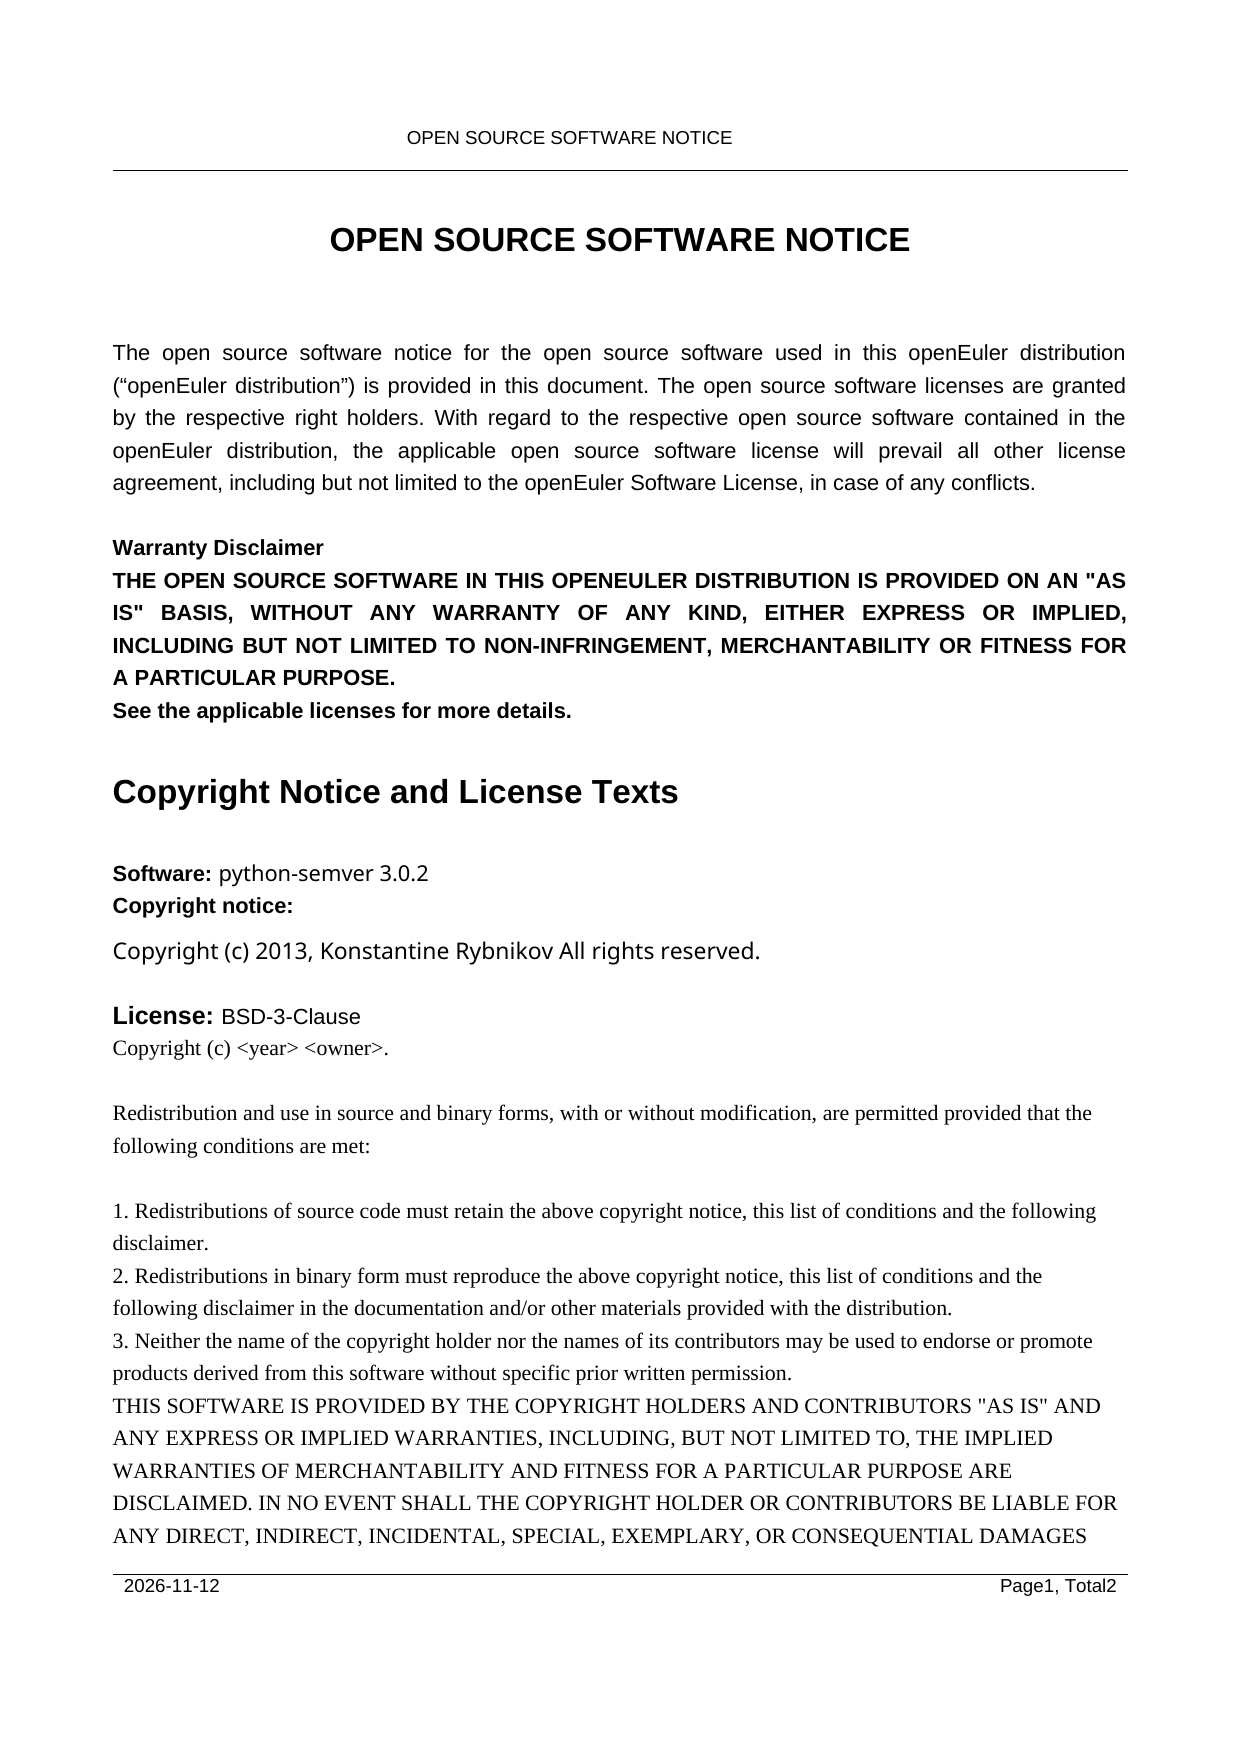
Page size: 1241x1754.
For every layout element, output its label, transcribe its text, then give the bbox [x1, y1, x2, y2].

text License: BSD-3-Clause [112, 999, 1128, 1031]
text THE OPEN SOURCE SOFTWARE IN THIS OPENEULER DISTRIBUTION IS PROVIDED ON AN "AS IS" BASIS, WITHOUT ANY WARRANTY OF ANY KIND, EITHER EXPRESS OR IMPLIED, INCLUDING BUT NOT LIMITED TO NON-INFRINGEMENT, MERCHANTABILITY OR FITNESS FOR A PARTICULAR PURPOSE. See the applicable licenses for more details. [112, 564, 1128, 726]
text Warranty Disclaimer [112, 531, 1128, 564]
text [112, 1031, 1128, 1551]
text Copyright notice: [112, 889, 1128, 921]
text The open source software notice for the open source software used in this openEuler distribution (“openEuler distribution”) is provided in this document. The open source software licenses are granted by the respective right holders. With regard to the respective open source software contained in the openEuler distribution, the applicable open source software license will prevail all other license agreement, including but not limited to the openEuler Software License, in case of any conflicts. [112, 336, 1128, 499]
text Copyright Notice and License Texts [112, 759, 1128, 824]
text OPEN SOURCE SOFTWARE NOTICE [112, 206, 1128, 271]
text Copyright (c) 2013, Konstantine Rybnikov All rights reserved. [112, 934, 1128, 999]
title Software: python-semver 3.0.2 [112, 856, 1128, 889]
